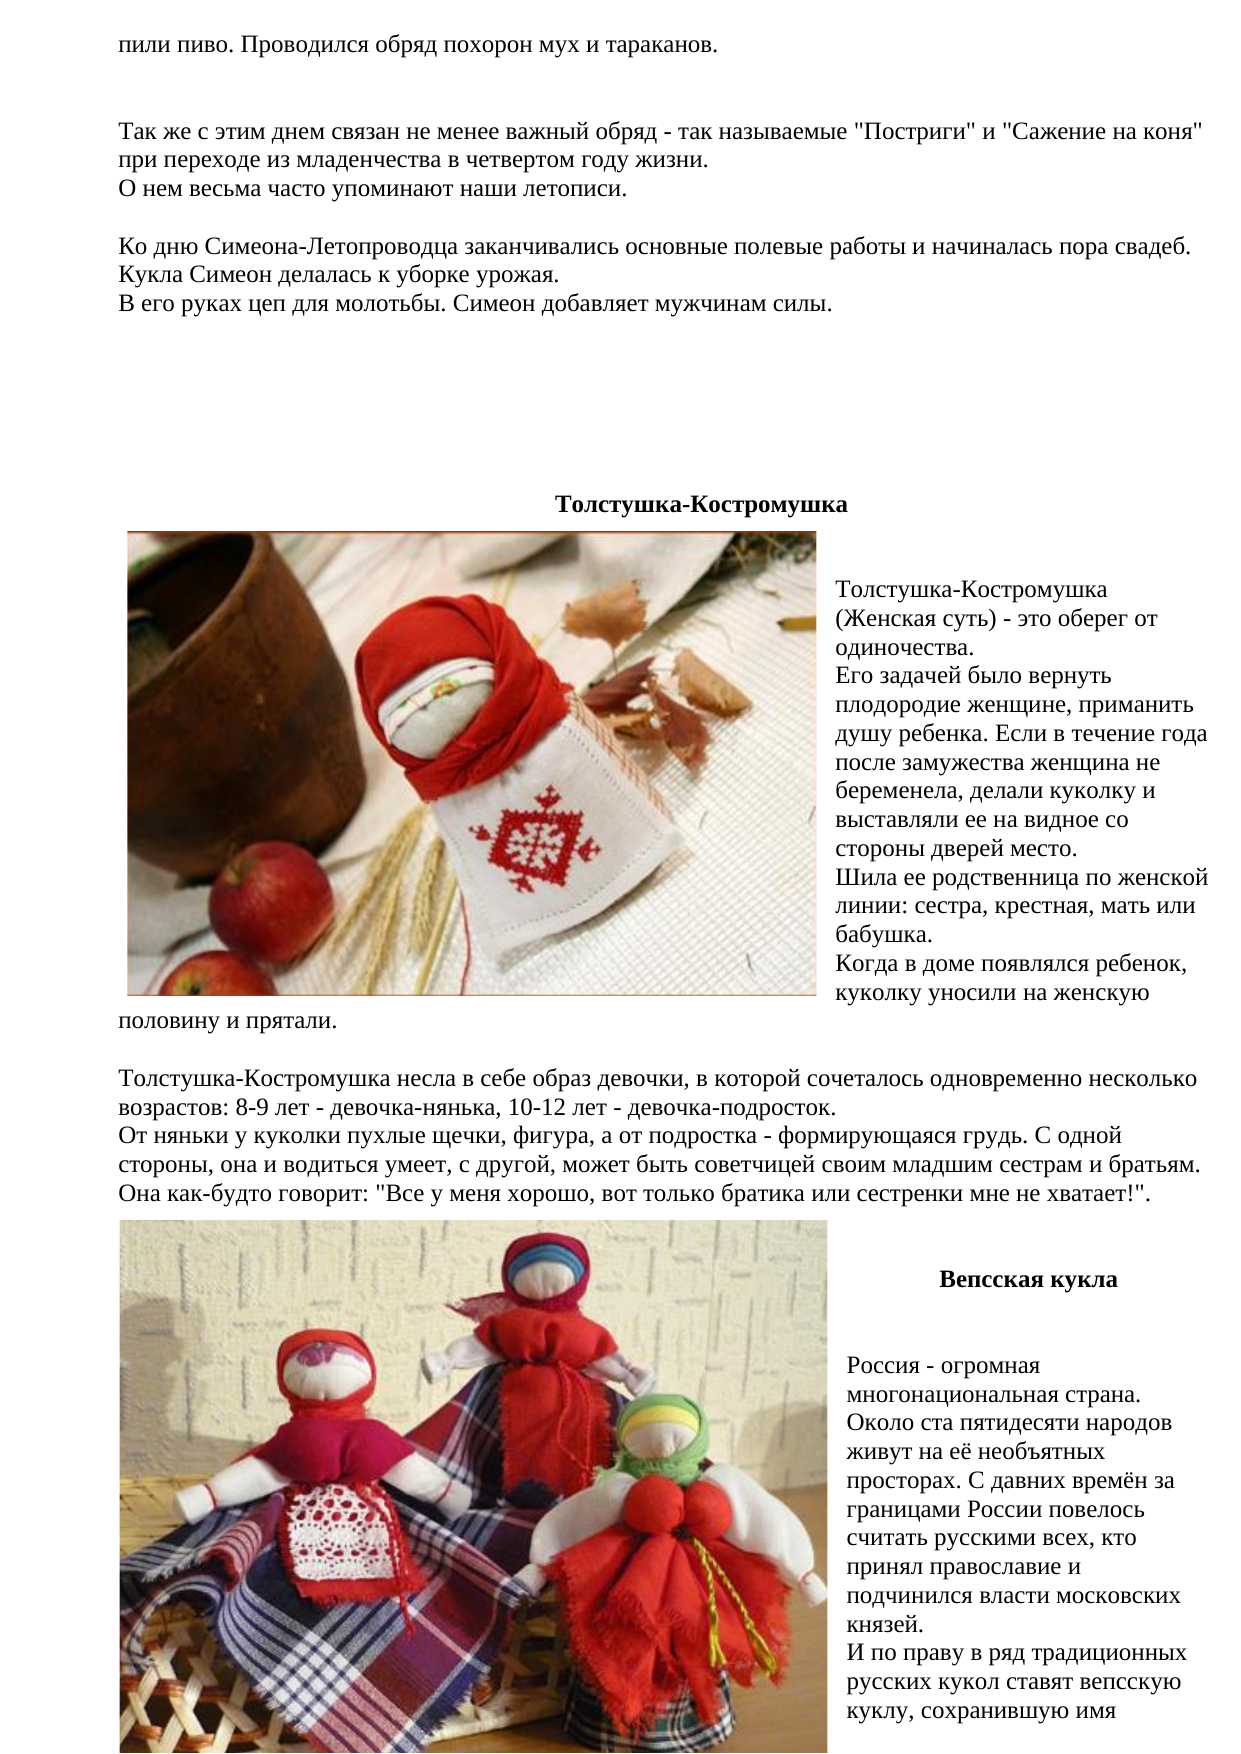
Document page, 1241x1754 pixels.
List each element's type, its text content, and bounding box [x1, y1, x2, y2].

picture [118, 1220, 828, 1751]
text Толстушка-Костромушка [118, 489, 1211, 546]
picture [125, 531, 817, 994]
text Вепсская кукла [828, 1264, 1211, 1292]
